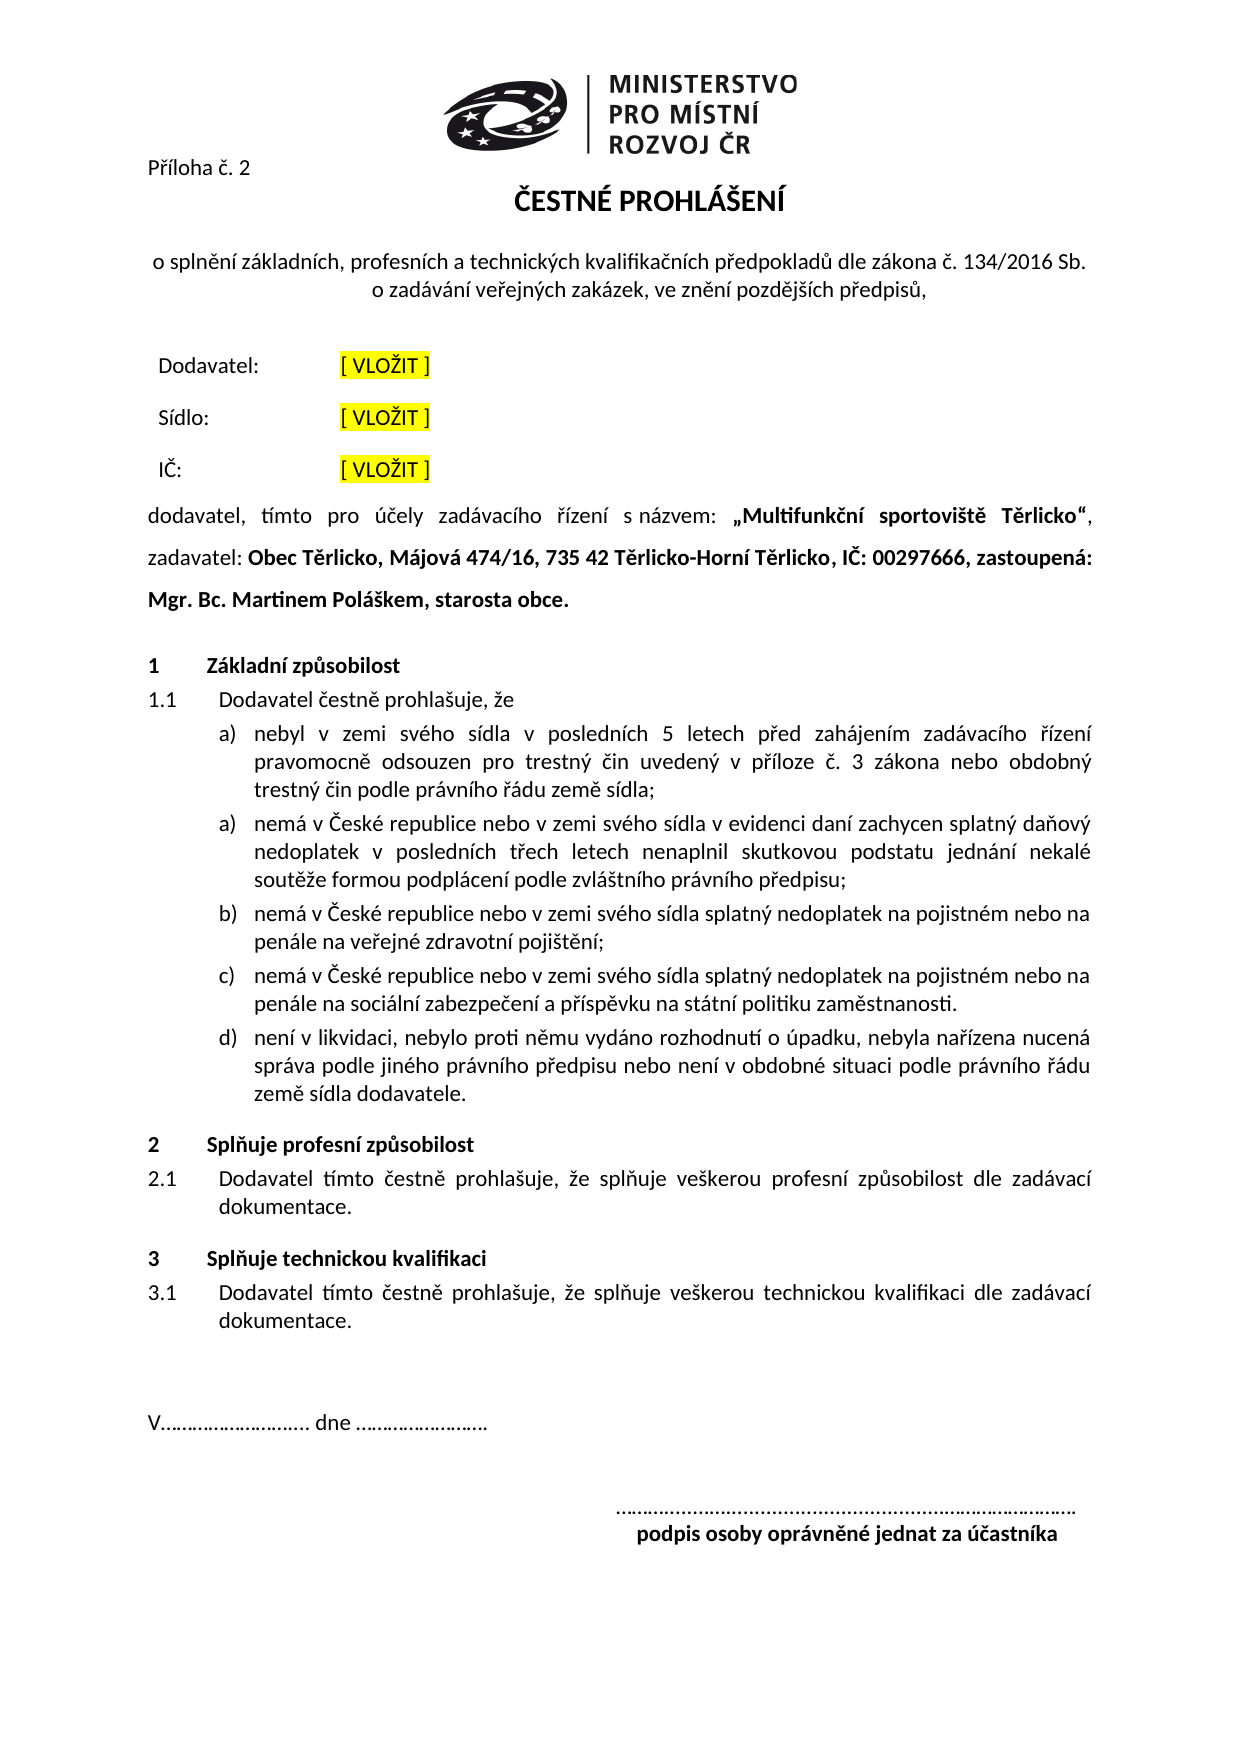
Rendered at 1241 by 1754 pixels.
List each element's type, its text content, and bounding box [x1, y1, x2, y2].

list Splňuje technickou kvalifikaci [148, 1244, 1093, 1272]
list Splňuje profesní způsobilost [148, 1130, 1093, 1158]
list Dodavatel tímto čestně prohlašuje, že splňuje veškerou technickou kvalifikaci dle zadávací dokumentace. [148, 1278, 1093, 1334]
text o splnění základních, profesních a technických kvalifikačních předpokladů dle zákona č. 134/2016 Sb. o zadávání veřejných zakázek, ve znění pozdějších předpisů, [148, 247, 1093, 303]
text Čestné prohlášení [207, 181, 1093, 219]
table_cell [ VLOŽIT ] [335, 397, 1113, 449]
picture [443, 75, 797, 154]
list Dodavatel čestně prohlašuje, že [148, 685, 1093, 713]
list nemá v České republice nebo v zemi svého sídla splatný nedoplatek na pojistném nebo na penále na sociální zabezpečení a příspěvku na státní politiku zaměstnanosti. [218, 961, 1093, 1017]
list Dodavatel tímto čestně prohlašuje, že splňuje veškerou profesní způsobilost dle zadávací dokumentace. [148, 1164, 1093, 1220]
table_header Dodavatel: [152, 345, 335, 397]
list není v likvidaci, nebylo proti němu vydáno rozhodnutí o úpadku, nebyla nařízena nucená správa podle jiného právního předpisu nebo není v obdobné situaci podle právního řádu země sídla dodavatele. [218, 1023, 1093, 1107]
text V…………………….... dne ……………………. [148, 1408, 1093, 1436]
text dodavatel, tímto pro účely zadávacího řízení s názvem: „Multifunkční sportoviště Těrlicko“, zadavatel: Obec Těrlicko, Májová 474/16, 735 42 Těrlicko-Horní Těrlicko, IČ: 00297666, zastoupená: Mgr. Bc. Martinem Poláškem, starosta obce. [148, 501, 1093, 613]
table_cell [ VLOŽIT ] [335, 449, 1113, 501]
text Příloha č. 2 [148, 153, 1093, 181]
list nemá v České republice nebo v zemi svého sídla splatný nedoplatek na pojistném nebo na penále na veřejné zdravotní pojištění; [218, 899, 1093, 955]
table_cell IČ: [152, 449, 335, 501]
text ………........…......................................……………………. [369, 1492, 1093, 1520]
table_cell Sídlo: [152, 397, 335, 449]
table_header [ VLOŽIT ] [335, 345, 1113, 397]
list nebyl v zemi svého sídla v posledních 5 letech před zahájením zadávacího řízení pravomocně odsouzen pro trestný čin uvedený v příloze č. 3 zákona nebo obdobný trestný čin podle právního řádu země sídla; [218, 719, 1093, 803]
list nemá v České republice nebo v zemi svého sídla v evidenci daní zachycen splatný daňový nedoplatek v posledních třech letech nenaplnil skutkovou podstatu jednání nekalé soutěže formou podplácení podle zvláštního právního předpisu; [218, 809, 1093, 893]
text podpis osoby oprávněné jednat za účastníka [148, 1520, 1093, 1547]
list Základní způsobilost [148, 651, 1093, 679]
